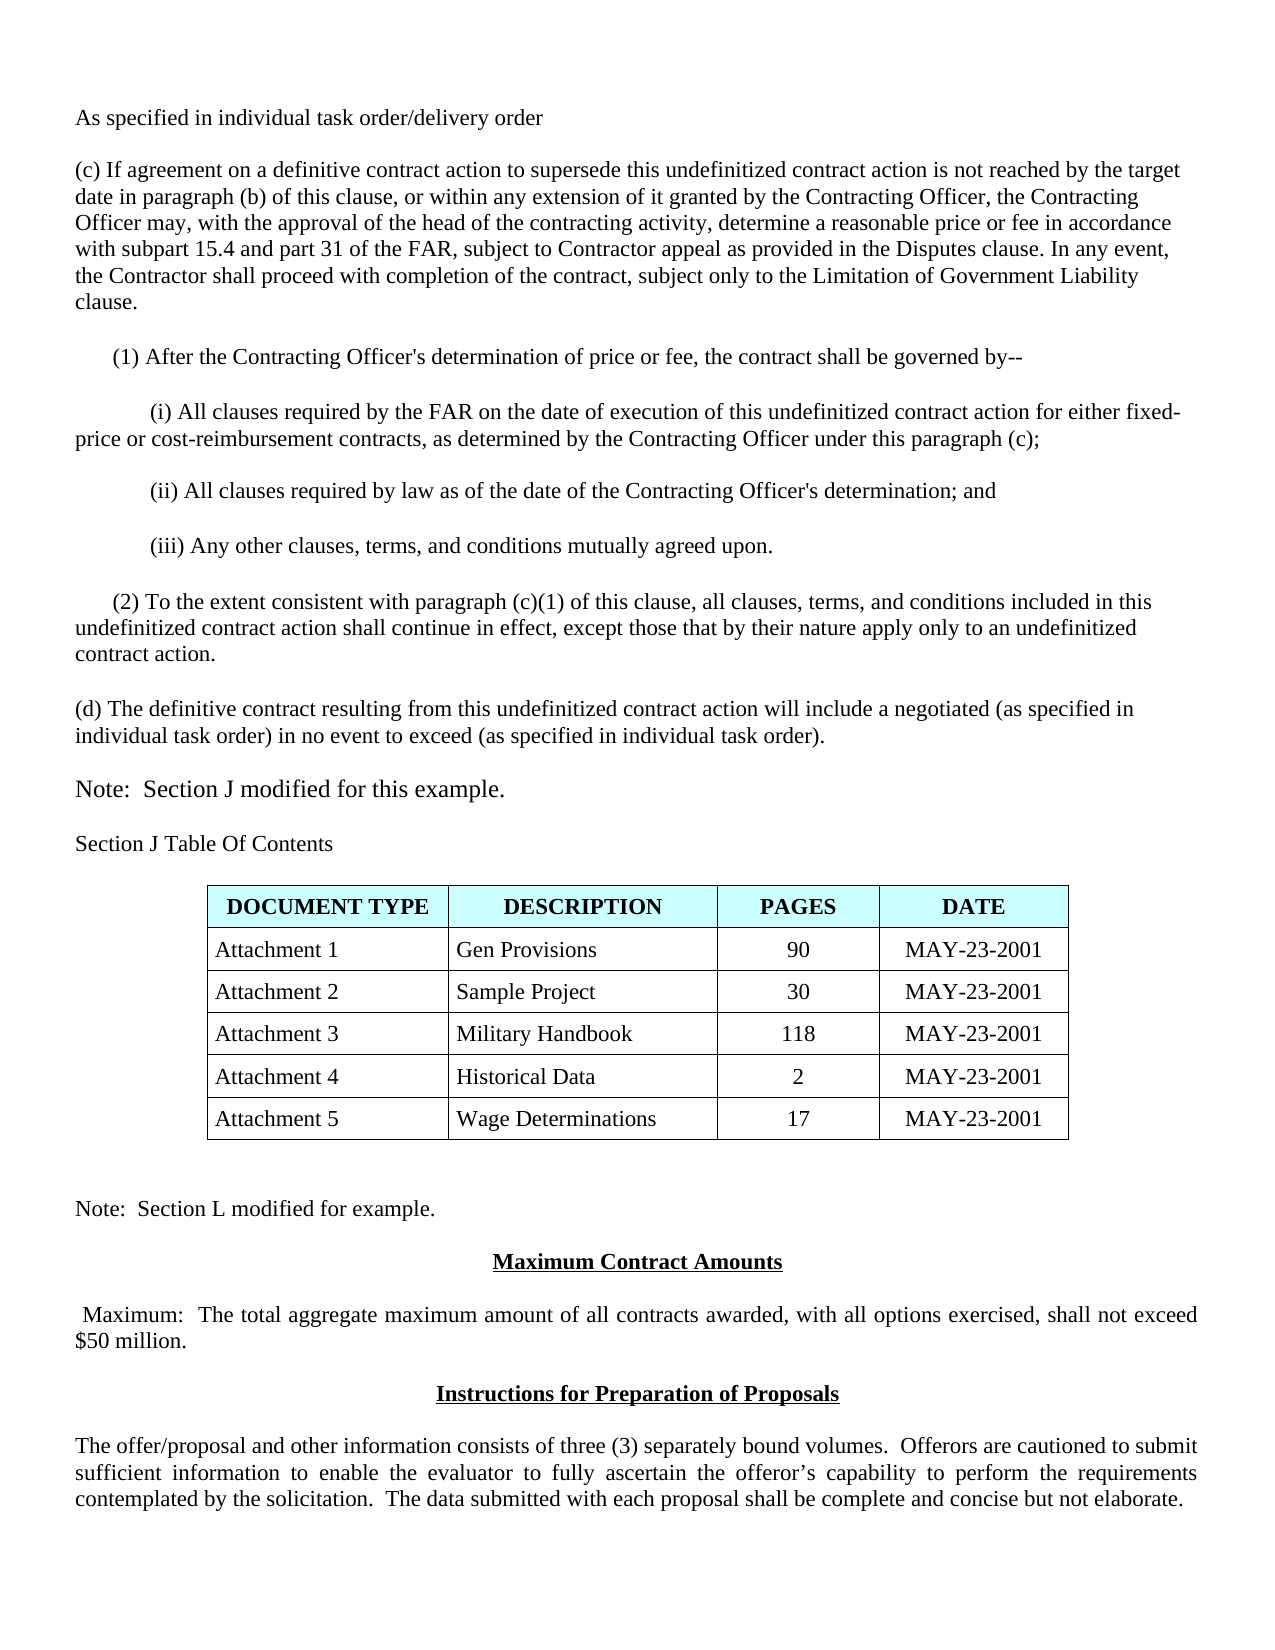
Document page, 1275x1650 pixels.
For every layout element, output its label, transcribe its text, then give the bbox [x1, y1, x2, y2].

table_cell Wage Determinations [449, 1098, 717, 1139]
table_cell 17 [718, 1098, 879, 1139]
table_cell MAY-23-2001 [880, 928, 1068, 969]
table_cell Attachment 1 [208, 928, 448, 969]
text (ii) All clauses required by law as of the date of the Contracting Officer's determination; and [75, 477, 1200, 504]
text The offer/proposal and other information consists of three (3) separately bound volumes. Offerors are cautioned to submit sufficient information to enable the evaluator to fully ascertain the offeror’s capability to perform the requirements contemplated by the solicitation. The data submitted with each proposal shall be complete and concise but not elaborate. [75, 1432, 1200, 1512]
table_cell MAY-23-2001 [880, 1098, 1068, 1139]
table_cell Attachment 2 [208, 971, 448, 1012]
table_cell Gen Provisions [449, 928, 717, 969]
table_cell 118 [718, 1013, 879, 1054]
table_cell 30 [718, 971, 879, 1012]
table_cell Sample Project [449, 971, 717, 1012]
subtitle Note: Section L modified for example. [75, 1195, 1200, 1222]
text Maximum: The total aggregate maximum amount of all contracts awarded, with all options exercised, shall not exceed $50 million. [75, 1301, 1200, 1353]
table_cell MAY-23-2001 [880, 1013, 1068, 1054]
table_header DATE [880, 886, 1068, 927]
table_cell MAY-23-2001 [880, 1055, 1068, 1097]
table_header DOCUMENT TYPE [208, 886, 448, 927]
text Note: Section J modified for this example. [75, 774, 1200, 803]
table_cell Attachment 3 [208, 1013, 448, 1054]
text (c) If agreement on a definitive contract action to supersede this undefinitized contract action is not reached by the target date in paragraph (b) of this clause, or within any extension of it granted by the Contracting Officer, the Contracting Officer may, with the approval of the head of the contracting activity, determine a reasonable price or fee in accordance with subpart 15.4 and part 31 of the FAR, subject to Contractor appeal as provided in the Disputes clause. In any event, the Contractor shall proceed with completion of the contract, subject only to the Limitation of Government Liability clause. [75, 156, 1200, 314]
text (2) To the extent consistent with paragraph (c)(1) of this clause, all clauses, terms, and conditions included in this undefinitized contract action shall continue in effect, except those that by their nature apply only to an undefinitized contract action. [75, 588, 1200, 667]
table_cell 2 [718, 1055, 879, 1097]
text Instructions for Preparation of Proposals [75, 1380, 1200, 1406]
table_cell Historical Data [449, 1055, 717, 1097]
text (i) All clauses required by the FAR on the date of execution of this undefinitized contract action for either fixed-price or cost-reimbursement contracts, as determined by the Contracting Officer under this paragraph (c); [75, 398, 1200, 451]
table_cell Military Handbook [449, 1013, 717, 1054]
table_cell Attachment 4 [208, 1055, 448, 1097]
text Maximum Contract Amounts [75, 1248, 1200, 1274]
table_header DESCRIPTION [449, 886, 717, 927]
text As specified in individual task order/delivery order [75, 104, 1200, 130]
text Section J Table Of Contents [75, 830, 1200, 856]
table_cell 90 [718, 928, 879, 969]
text (d) The definitive contract resulting from this undefinitized contract action will include a negotiated (as specified in individual task order) in no event to exceed (as specified in individual task order). [75, 696, 1200, 748]
table_header PAGES [718, 886, 879, 927]
text (1) After the Contracting Officer's determination of price or fee, the contract shall be governed by-- [75, 343, 1200, 370]
text (iii) Any other clauses, terms, and conditions mutually agreed upon. [75, 533, 1200, 559]
table_cell MAY-23-2001 [880, 971, 1068, 1012]
table_cell Attachment 5 [208, 1098, 448, 1139]
